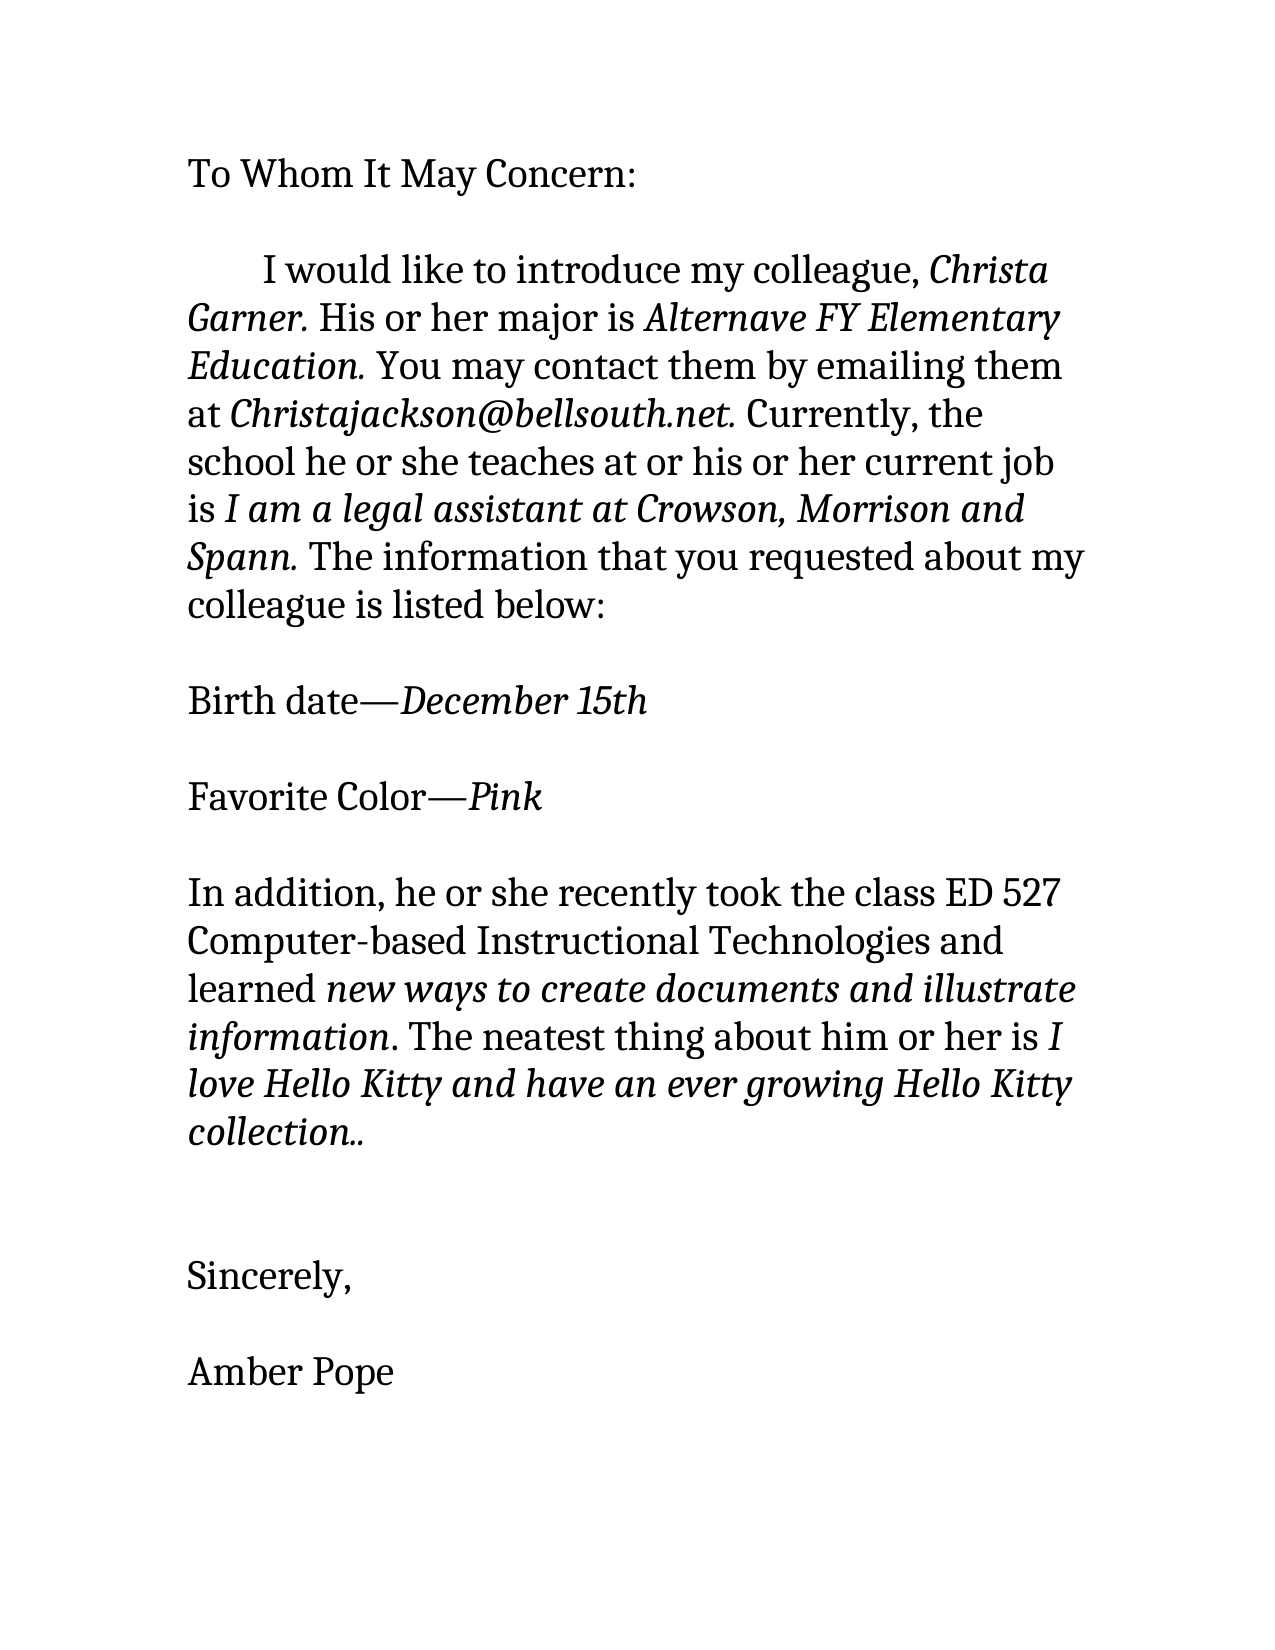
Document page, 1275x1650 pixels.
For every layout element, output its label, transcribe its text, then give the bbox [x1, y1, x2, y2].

text Favorite Color—Pink [187, 773, 1087, 821]
text Amber Pope [187, 1348, 1087, 1396]
text I would like to introduce my colleague, Christa Garner. His or her major is Alternave FY Elementary Education. You may contact them by emailing them at Christajackson@bellsouth.net. Currently, the school he or she teaches at or his or her current job is I am a legal assistant at Crowson, Morrison and Spann. The information that you requested about my colleague is listed below: [187, 246, 1087, 629]
text In addition, he or she recently took the class ED 527 Computer-based Instructional Technologies and learned new ways to create documents and illustrate information. The neatest thing about him or her is I love Hello Kitty and have an ever growing Hello Kitty collection.. [187, 869, 1087, 1156]
text Sincerely, [187, 1252, 1087, 1300]
text Birth date—December 15th [187, 677, 1087, 725]
text To Whom It May Concern: [187, 150, 1087, 198]
